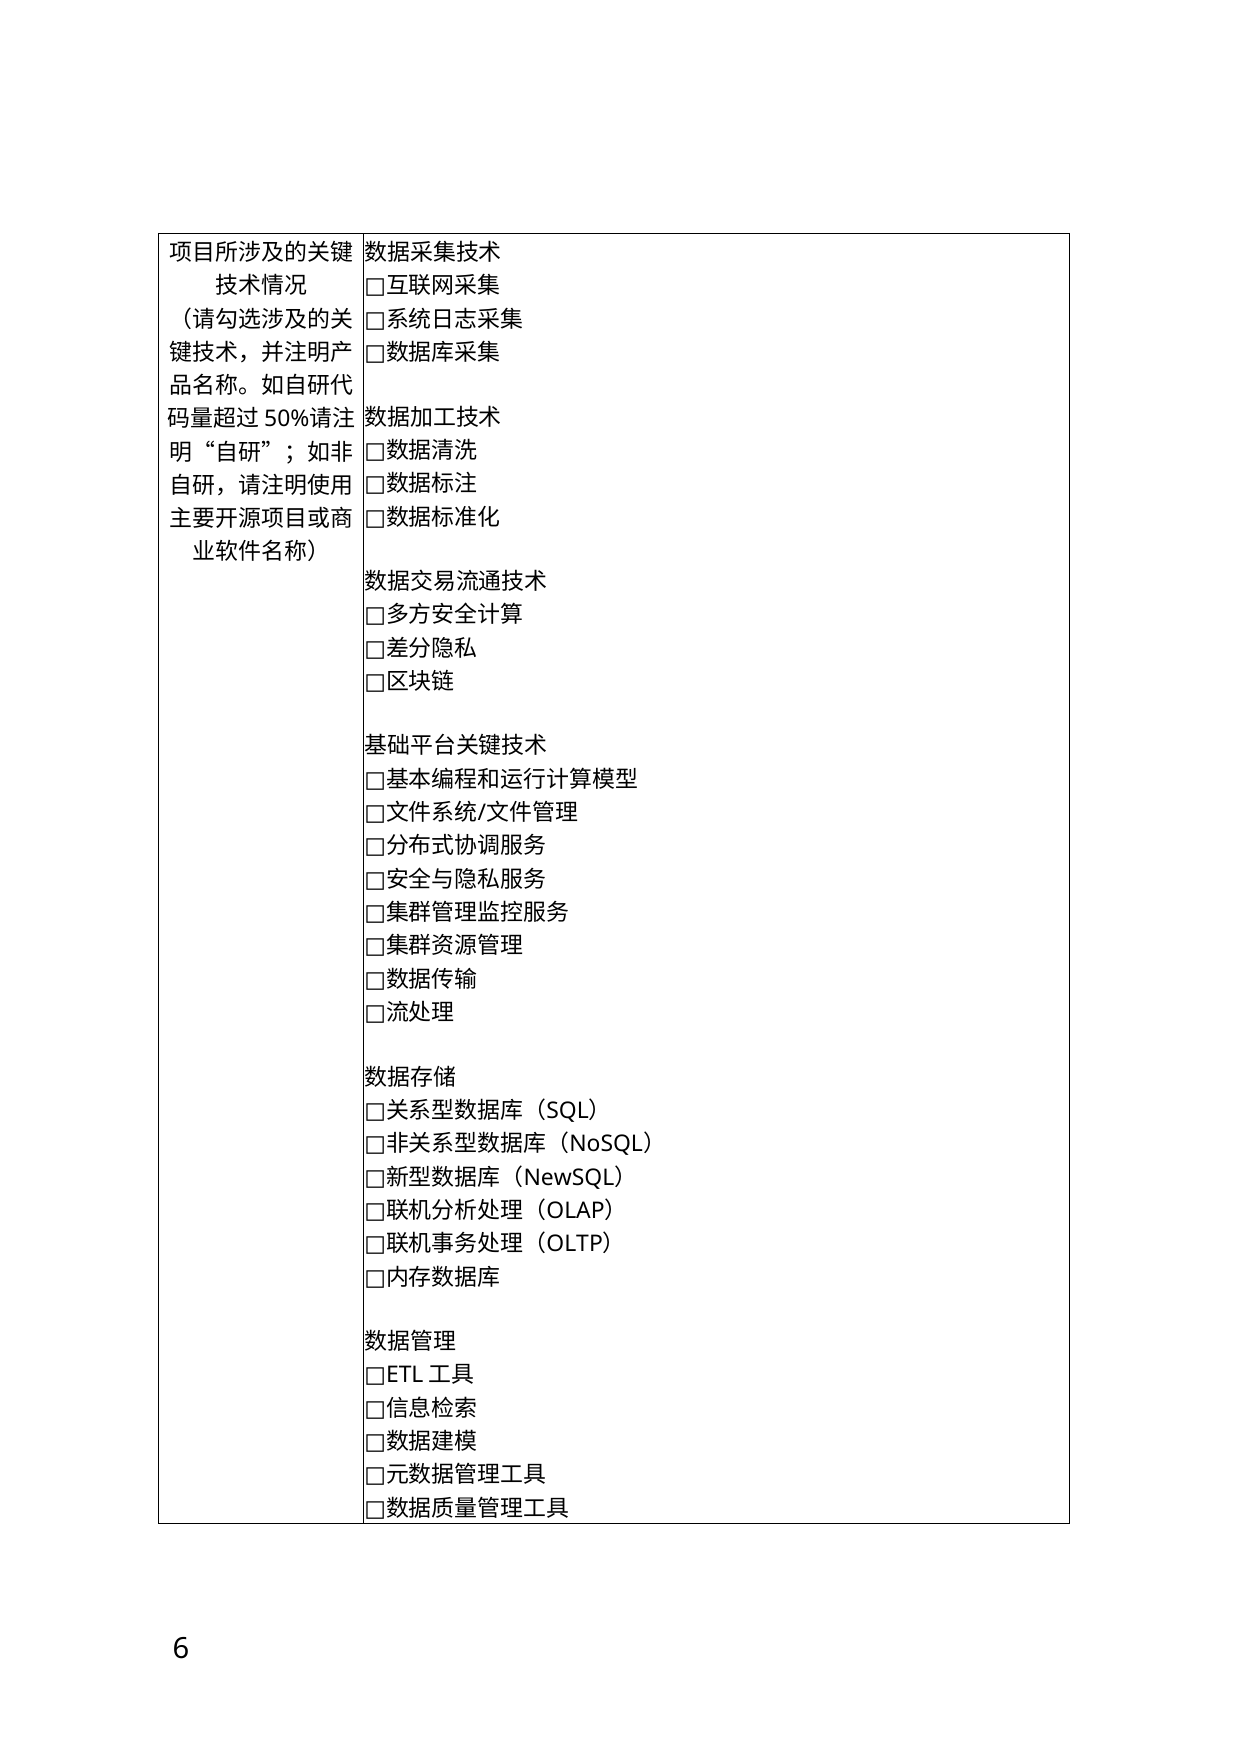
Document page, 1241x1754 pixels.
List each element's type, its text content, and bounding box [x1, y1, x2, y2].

table_cell 项目所涉及的关键技术情况 （请勾选涉及的关键技术，并注明产品名称。如自研代码量超过50%请注明“自研”；如非自研，请注明使用主要开源项目或商业软件名称） [159, 234, 363, 1523]
